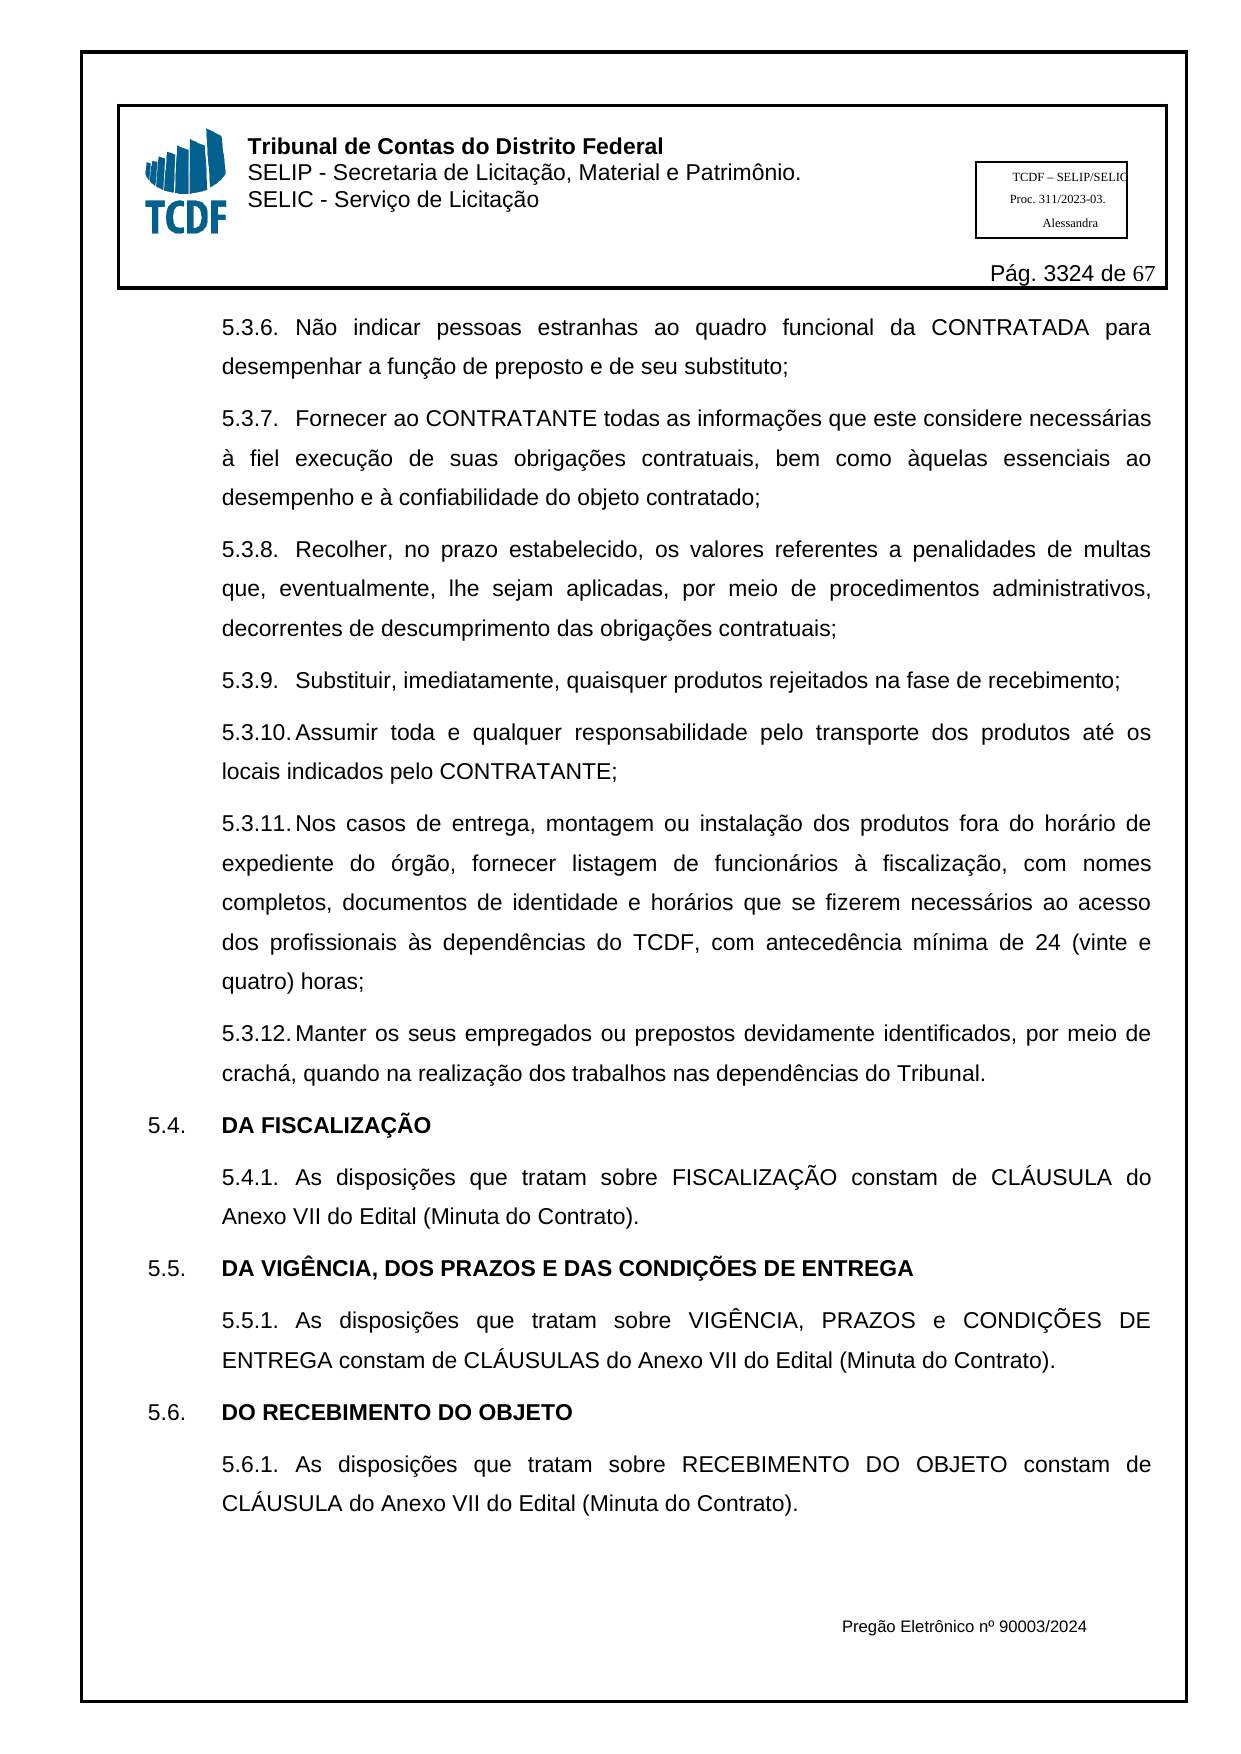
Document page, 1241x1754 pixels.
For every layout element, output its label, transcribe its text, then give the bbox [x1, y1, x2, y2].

list Não indicar pessoas estranhas ao quadro funcional da CONTRATADA para desempenhar a função de preposto e de seu substituto; [222, 313, 1152, 379]
picture [130, 125, 241, 236]
list Fornecer ao CONTRATANTE todas as informações que este considere necessárias à fiel execução de suas obrigações contratuais, bem como àquelas essenciais ao desempenho e à confiabilidade do objeto contratado; [222, 405, 1152, 510]
list Substituir, imediatamente, quaisquer produtos rejeitados na fase de recebimento; [222, 667, 1152, 693]
list As disposições que tratam sobre FISCALIZAÇÃO constam de CLÁUSULA do Anexo VII do Edital (Minuta do Contrato). [222, 1164, 1152, 1229]
list As disposições que tratam sobre RECEBIMENTO DO OBJETO constam de CLÁUSULA do Anexo VII do Edital (Minuta do Contrato). [222, 1451, 1152, 1516]
list DA FISCALIZAÇÃO [148, 1112, 1152, 1138]
list Recolher, no prazo estabelecido, os valores referentes a penalidades de multas que, eventualmente, lhe sejam aplicadas, por meio de procedimentos administrativos, decorrentes de descumprimento das obrigações contratuais; [222, 536, 1152, 641]
list Assumir toda e qualquer responsabilidade pelo transporte dos produtos até os locais indicados pelo CONTRATANTE; [222, 719, 1152, 785]
list Nos casos de entrega, montagem ou instalação dos produtos fora do horário de expediente do órgão, fornecer listagem de funcionários à fiscalização, com nomes completos, documentos de identidade e horários que se fizerem necessários ao acesso dos profissionais às dependências do TCDF, com antecedência mínima de 24 (vinte e quatro) horas; [222, 810, 1152, 994]
list As disposições que tratam sobre VIGÊNCIA, PRAZOS e CONDIÇÕES DE ENTREGA constam de CLÁUSULAS do Anexo VII do Edital (Minuta do Contrato). [222, 1307, 1152, 1373]
list DO RECEBIMENTO DO OBJETO [148, 1398, 1152, 1425]
list Manter os seus empregados ou prepostos devidamente identificados, por meio de crachá, quando na realização dos trabalhos nas dependências do Tribunal. [222, 1020, 1152, 1086]
list DA VIGÊNCIA, DOS PRAZOS E DAS CONDIÇÕES DE ENTREGA [148, 1255, 1152, 1281]
